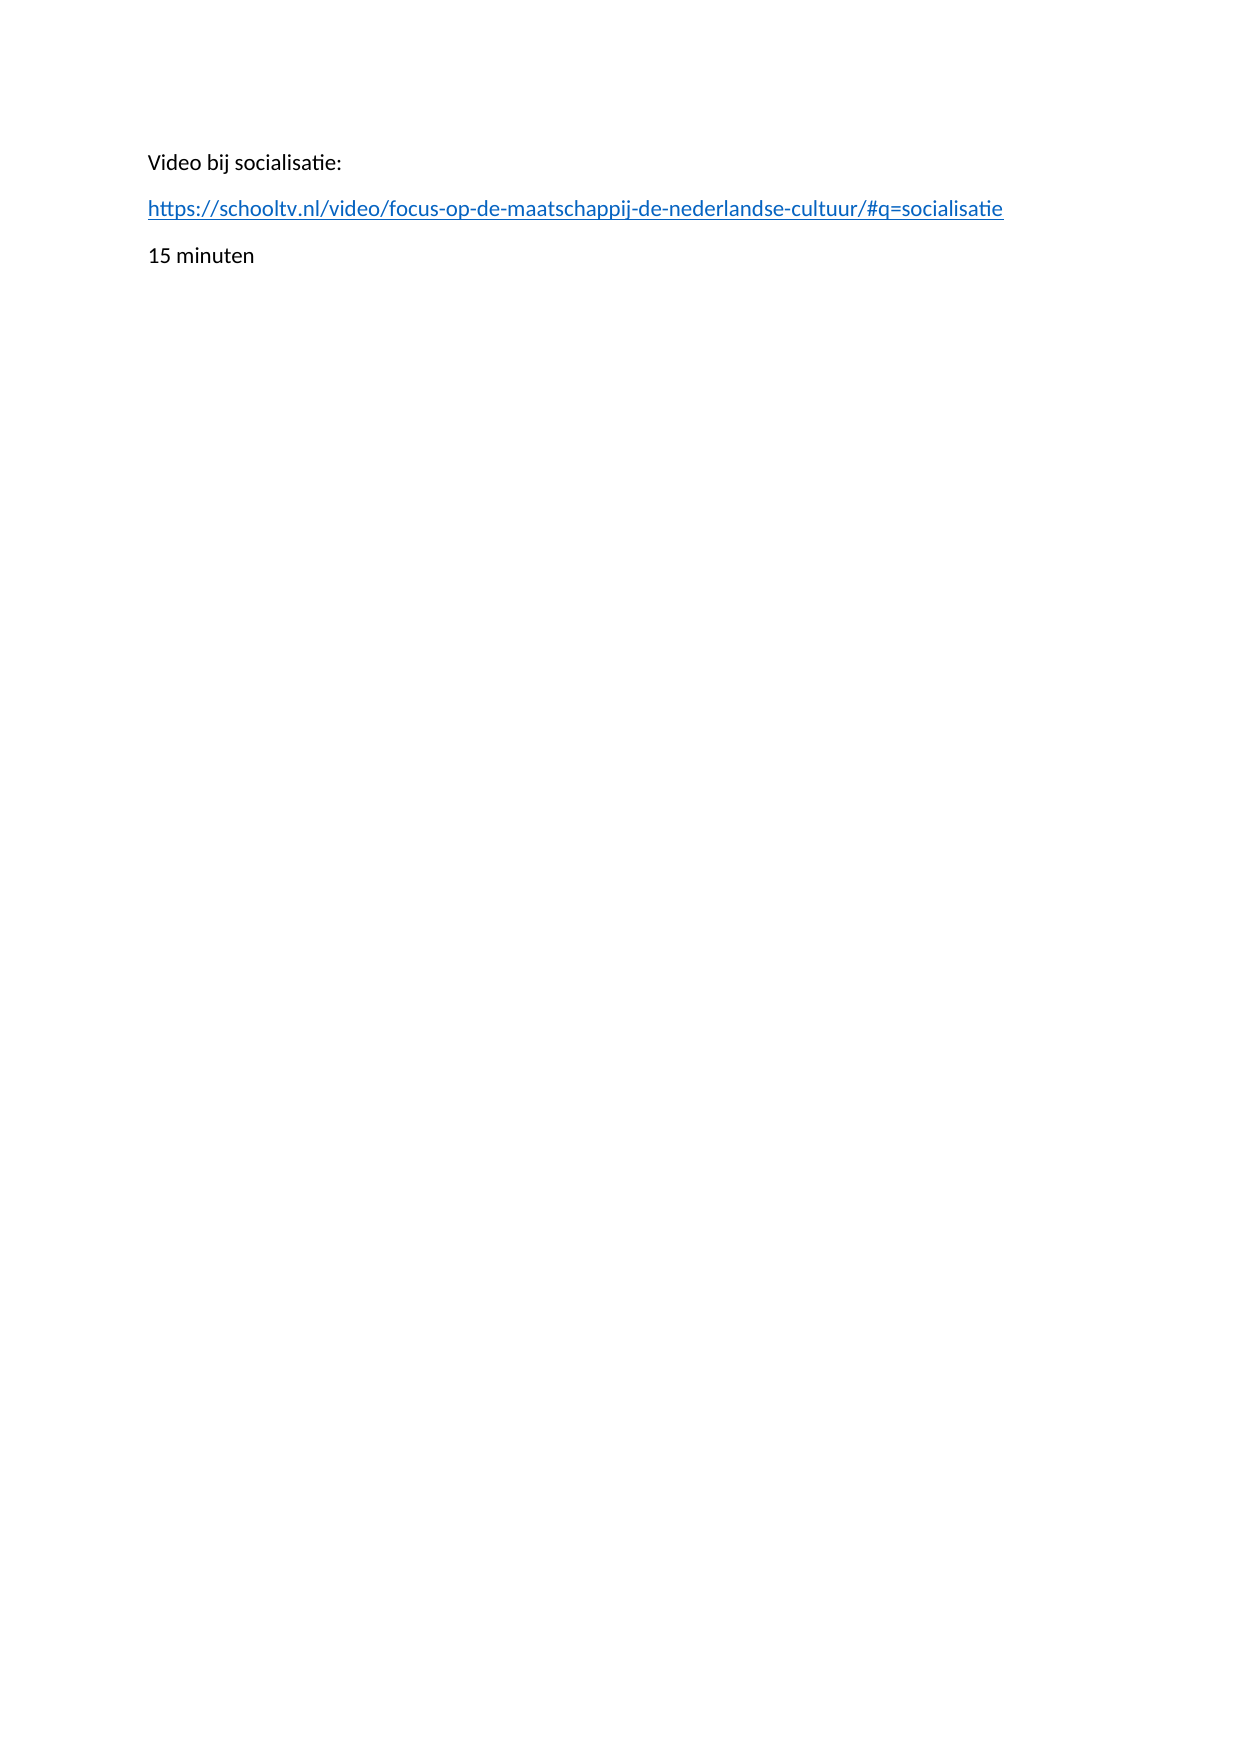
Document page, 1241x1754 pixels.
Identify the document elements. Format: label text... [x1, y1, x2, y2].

text https://schooltv.nl/video/focus-op-de-maatschappij-de-nederlandse-cultuur/#q=socialisatie [148, 194, 1093, 222]
text Video bij socialisatie: [148, 148, 1093, 176]
text 15 minuten [148, 241, 1093, 269]
